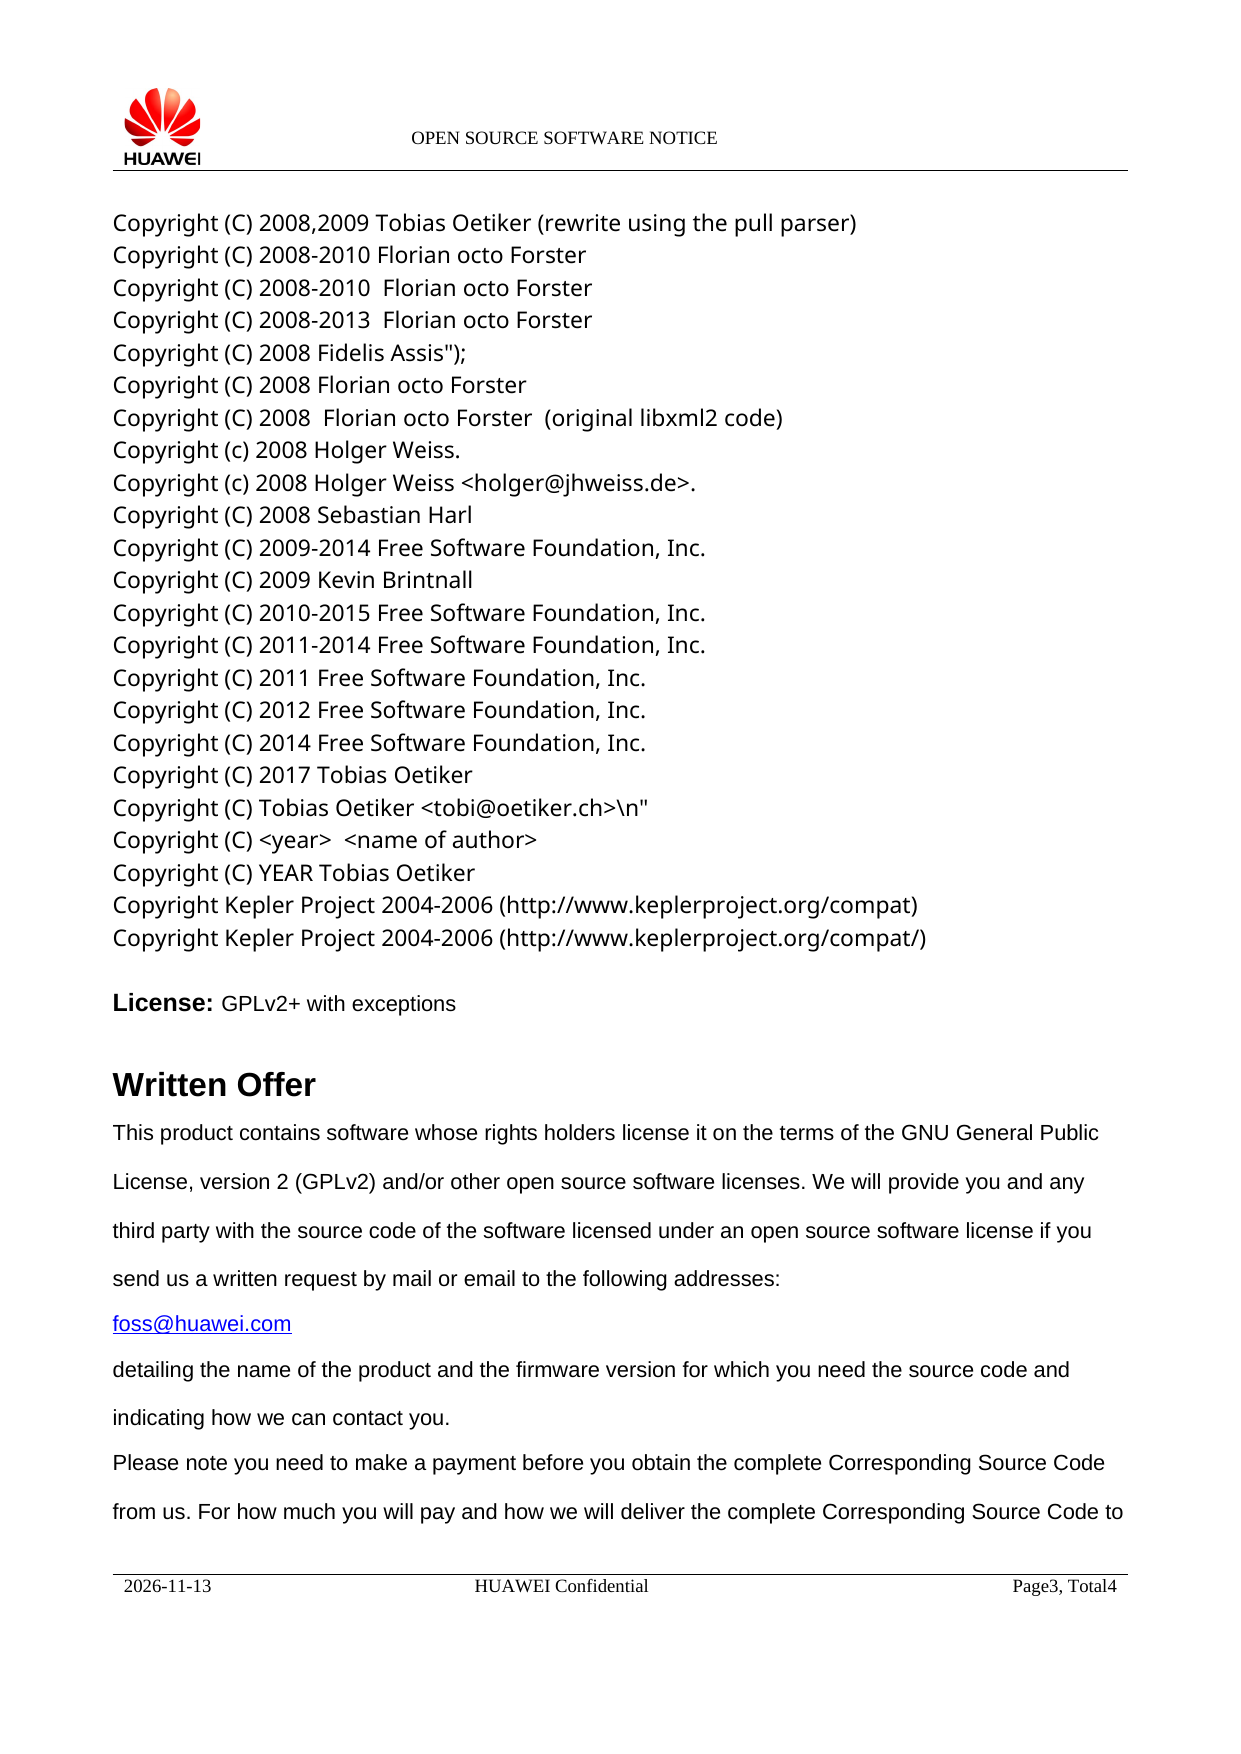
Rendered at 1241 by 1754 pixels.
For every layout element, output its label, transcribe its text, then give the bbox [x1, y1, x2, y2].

text Copyright (C) YEAR Tobias Oetiker [112, 856, 1128, 889]
text Copyright (C) 2014 Free Software Foundation, Inc. [112, 726, 1128, 759]
text Copyright (C) 2009 Kevin Brintnall [112, 564, 1128, 596]
text Copyright (C) 2008-2010 Florian octo Forster [112, 271, 1128, 304]
text Copyright (C) 2009-2014 Free Software Foundation, Inc. [112, 531, 1128, 564]
text Copyright (C) 2017 Tobias Oetiker [112, 759, 1128, 791]
text Copyright (C) 2008-2013 Florian octo Forster [112, 304, 1128, 336]
text detailing the name of the product and the firmware version for which you need the source code and indicating how we can contact you. [112, 1353, 1128, 1434]
text Copyright (C) 2008 Fidelis Assis"); [112, 336, 1128, 369]
text This product contains software whose rights holders license it on the terms of the GNU General Public License, version 2 (GPLv2) and/or other open source software licenses. We will provide you and any third party with the source code of the software licensed under an open source software license if you send us a written request by mail or email to the following addresses: [112, 1116, 1128, 1295]
text Copyright (C) 2012 Free Software Foundation, Inc. [112, 694, 1128, 726]
text Copyright (C) 2008-2010 Florian octo Forster [112, 239, 1128, 271]
text Written Offer [112, 1051, 1128, 1116]
text Copyright (C) 2008 Florian octo Forster (original libxml2 code) [112, 401, 1128, 434]
text Copyright (C) 2011 Free Software Foundation, Inc. [112, 661, 1128, 694]
text Copyright (C) <year> <name of author> [112, 824, 1128, 856]
text Copyright (C) 2010-2015 Free Software Foundation, Inc. [112, 596, 1128, 629]
text Copyright (C) 2008,2009 Tobias Oetiker (rewrite using the pull parser) [112, 206, 1128, 239]
text Copyright (C) 2008 Sebastian Harl [112, 499, 1128, 531]
text foss@huawei.com [112, 1308, 1128, 1340]
text Copyright (c) 2008 Holger Weiss. [112, 434, 1128, 466]
text License: GPLv2+ with exceptions [112, 986, 1128, 1019]
text Copyright Kepler Project 2004-2006 (http://www.keplerproject.org/compat) [112, 889, 1128, 921]
text Copyright Kepler Project 2004-2006 (http://www.keplerproject.org/compat/) [112, 921, 1128, 954]
text Copyright (c) 2008 Holger Weiss <holger@jhweiss.de>. [112, 466, 1128, 499]
picture [124, 88, 201, 165]
text Copyright (C) 2011-2014 Free Software Foundation, Inc. [112, 629, 1128, 661]
text Copyright (C) 2008 Florian octo Forster [112, 369, 1128, 401]
text Copyright (C) Tobias Oetiker <tobi@oetiker.ch>\n" [112, 791, 1128, 824]
